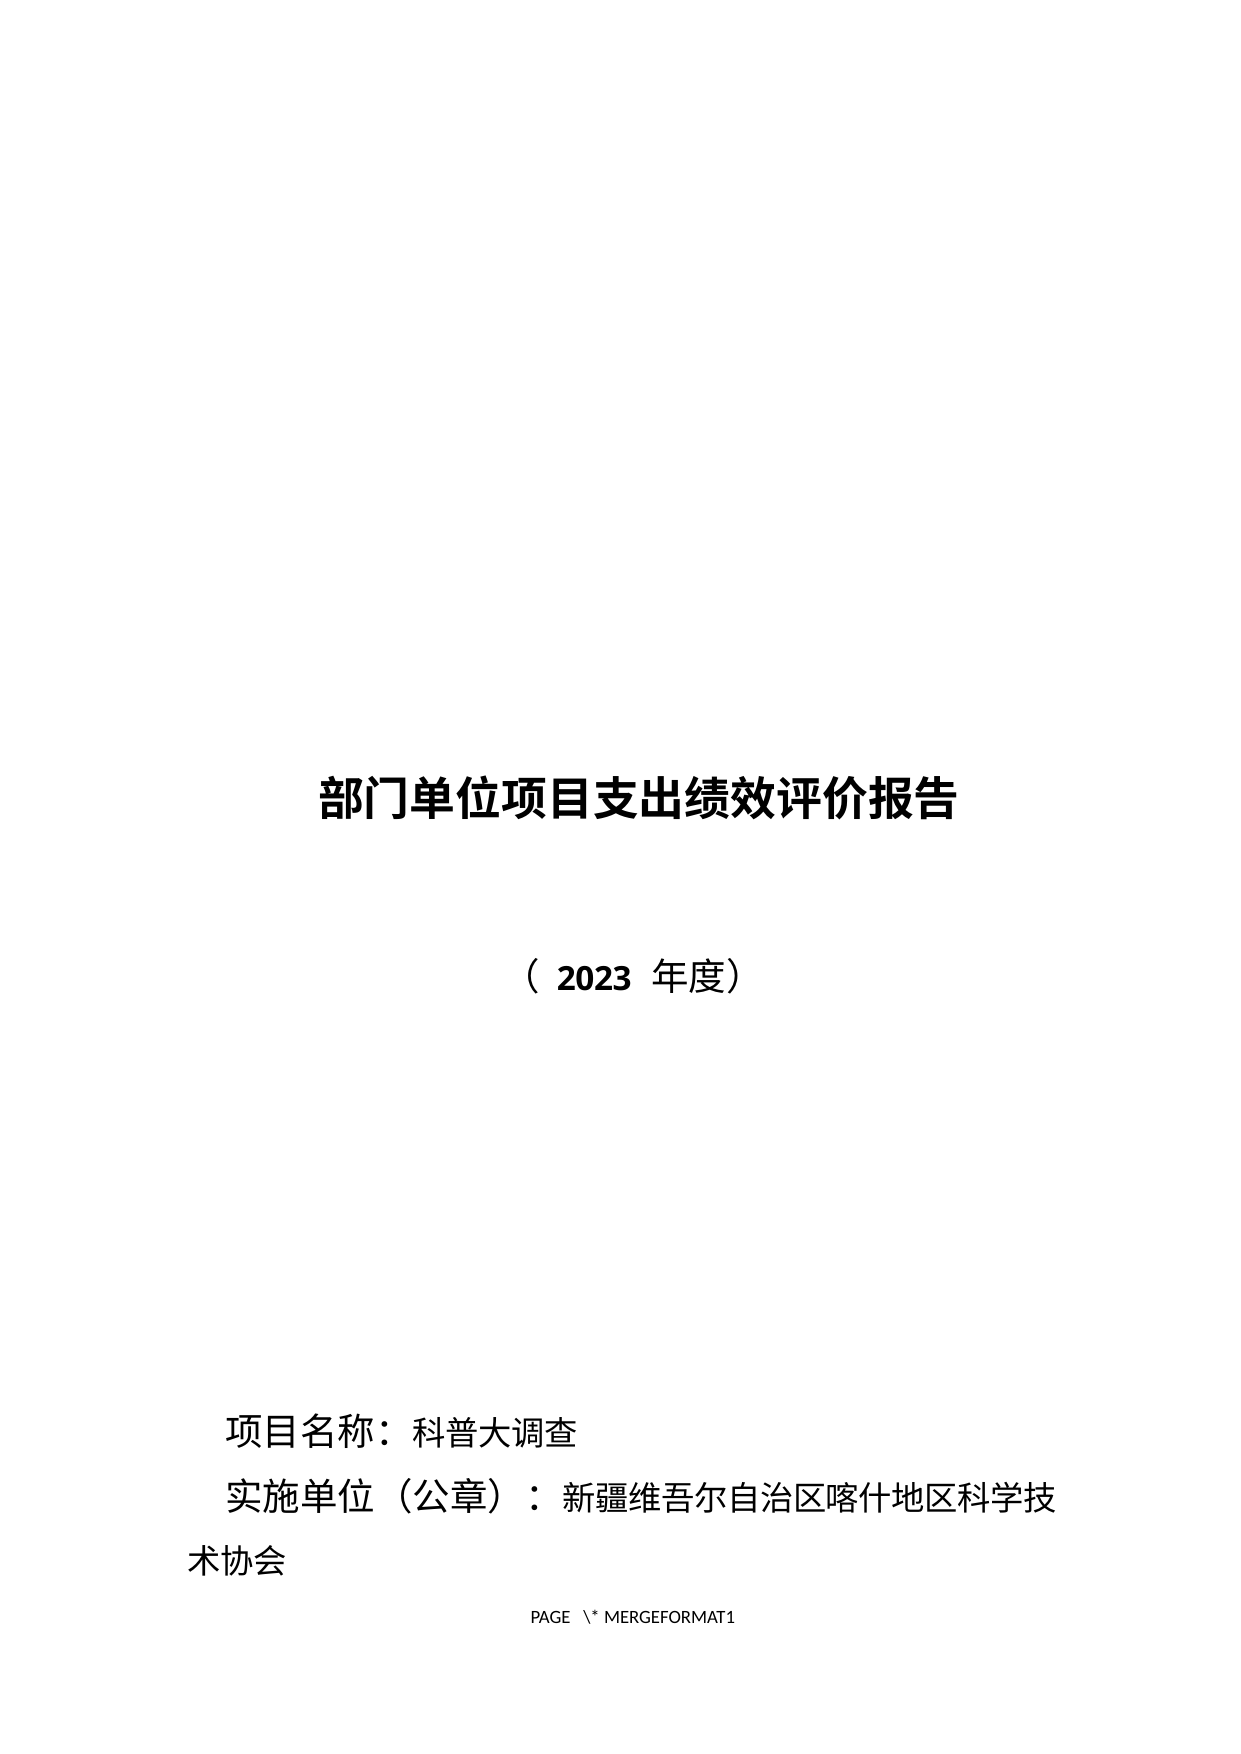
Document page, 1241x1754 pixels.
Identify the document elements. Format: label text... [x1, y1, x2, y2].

text 实施单位（公章）：新疆维吾尔自治区喀什地区科学技术协会 [187, 1462, 1078, 1592]
text 项目名称：科普大调查 [187, 1397, 1078, 1462]
text 部门单位项目支出绩效评价报告 [187, 747, 1078, 844]
text （ 2023 年度） [187, 942, 1078, 1007]
